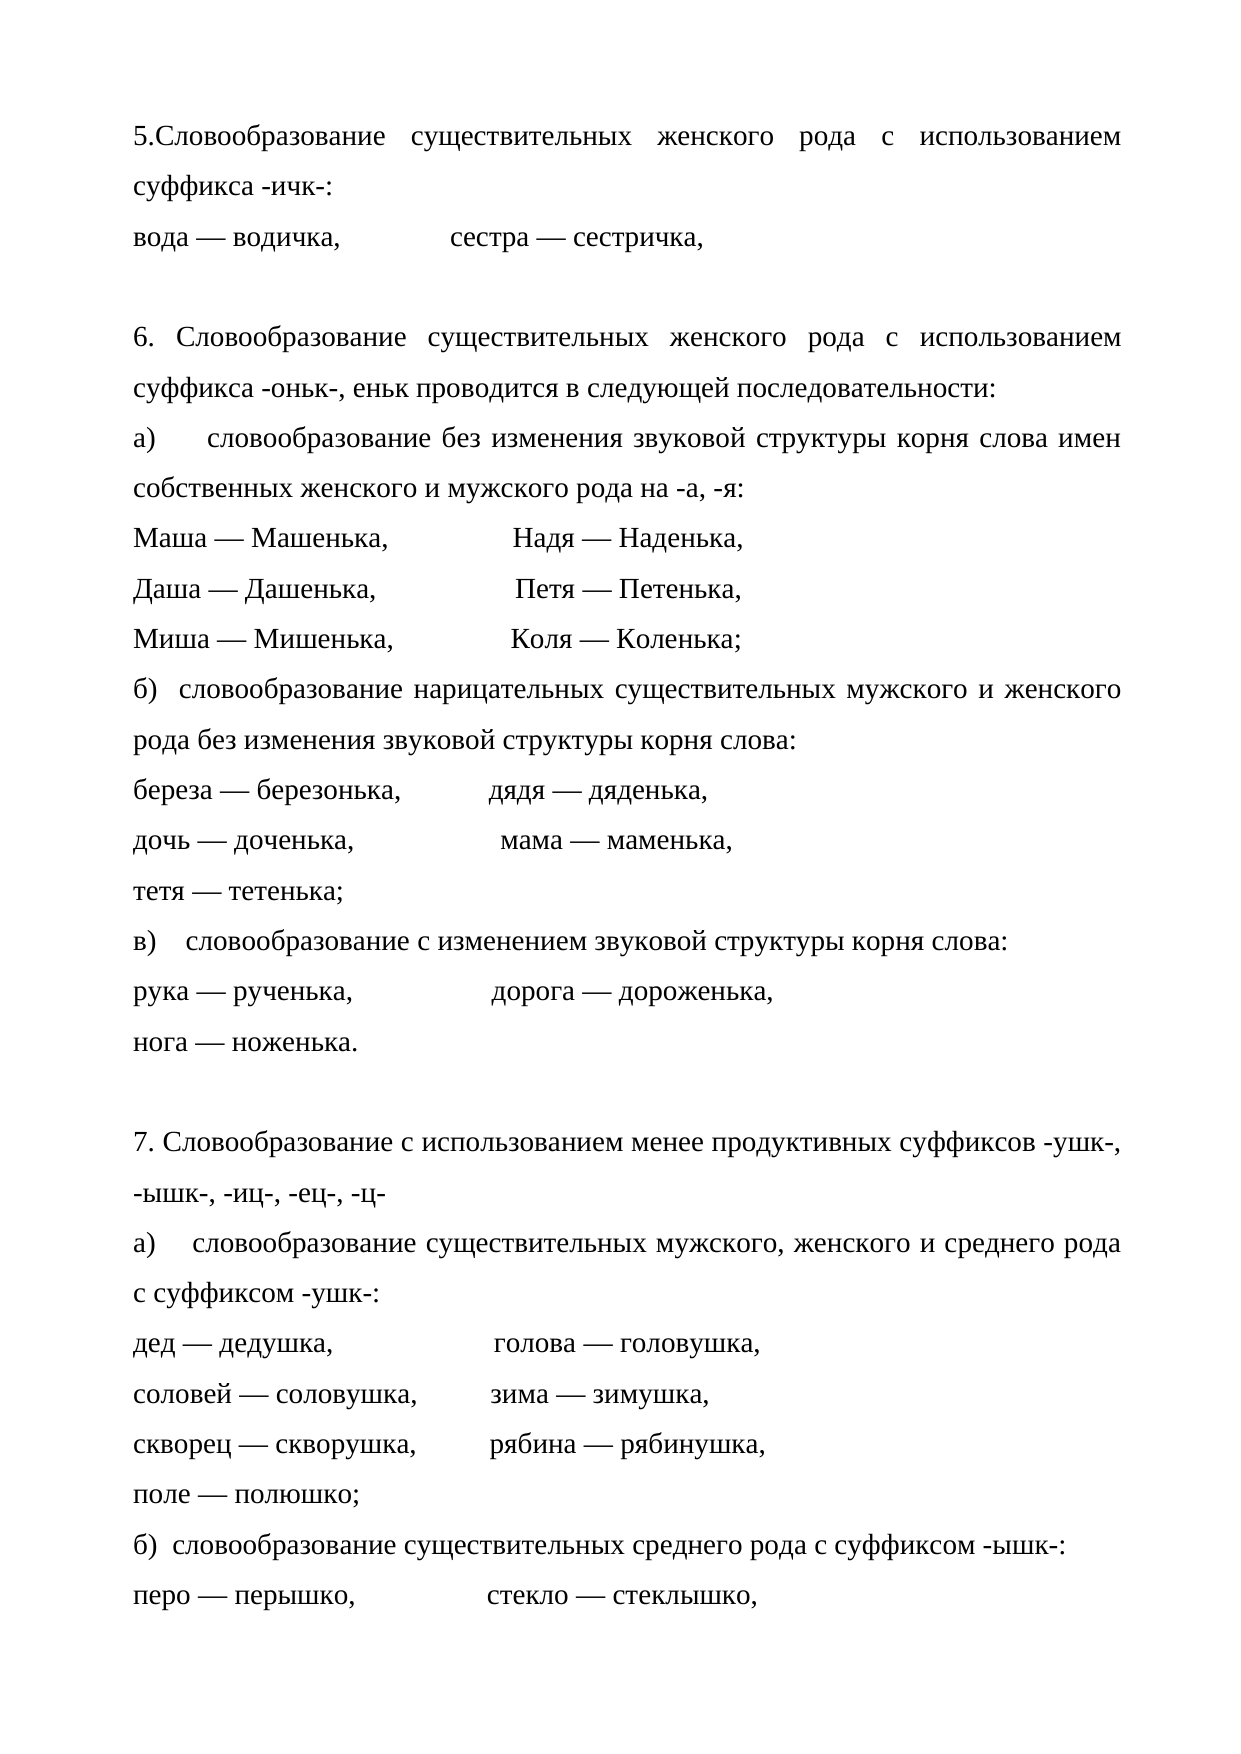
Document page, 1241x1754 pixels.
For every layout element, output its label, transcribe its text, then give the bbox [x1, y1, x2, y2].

text 5.Словообразование существительных женского рода с использованием суффикса -ичк-: [133, 118, 1122, 202]
text Даша — Дашенька, Петя — Петенька, [133, 571, 1122, 604]
text нога — ноженька. [133, 1024, 1122, 1057]
text соловей — соловушка, зима — зимушка, [133, 1376, 1122, 1409]
text а) словообразование без изменения звуковой структуры корня слова имен собственных женского и мужского рода на -а, -я: [133, 420, 1122, 504]
text Миша — Мишенька, Коля — Коленька; [133, 621, 1122, 655]
text поле — полюшко; [133, 1477, 1122, 1510]
text 7. Словообразование с использованием менее продуктивных суффиксов -ушк-, -ышк-, -иц-, -ец-, -ц- [133, 1124, 1122, 1208]
text дочь — доченька, мама — маменька, [133, 822, 1122, 856]
text дед — дедушка, голова — головушка, [133, 1326, 1122, 1359]
text тетя — тетенька; [133, 873, 1122, 906]
text б) словообразование существительных среднего рода с суффиксом -ышк-: [133, 1527, 1122, 1560]
text а) словообразование существительных мужского, женского и среднего рода с суффиксом -ушк-: [133, 1225, 1122, 1309]
text береза — березонька, дядя — дяденька, [133, 772, 1122, 806]
text Маша — Машенька, Надя — Наденька, [133, 521, 1122, 554]
text в) словообразование с изменением звуковой структуры корня слова: [133, 923, 1122, 957]
text перо — перышко, стекло — стеклышко, [133, 1577, 1122, 1611]
text вода — водичка, сестра — сестричка, [133, 219, 1122, 252]
text б) словообразование нарицательных существительных мужского и женского рода без изменения звуковой структуры корня слова: [133, 672, 1122, 755]
text скворец — скворушка, рябина — рябинушка, [133, 1426, 1122, 1460]
text 6. Словообразование существительных женского рода с использованием суффикса -оньк-, еньк проводится в следующей последовательности: [133, 319, 1122, 403]
text рука — рученька, дорога — дороженька, [133, 973, 1122, 1007]
